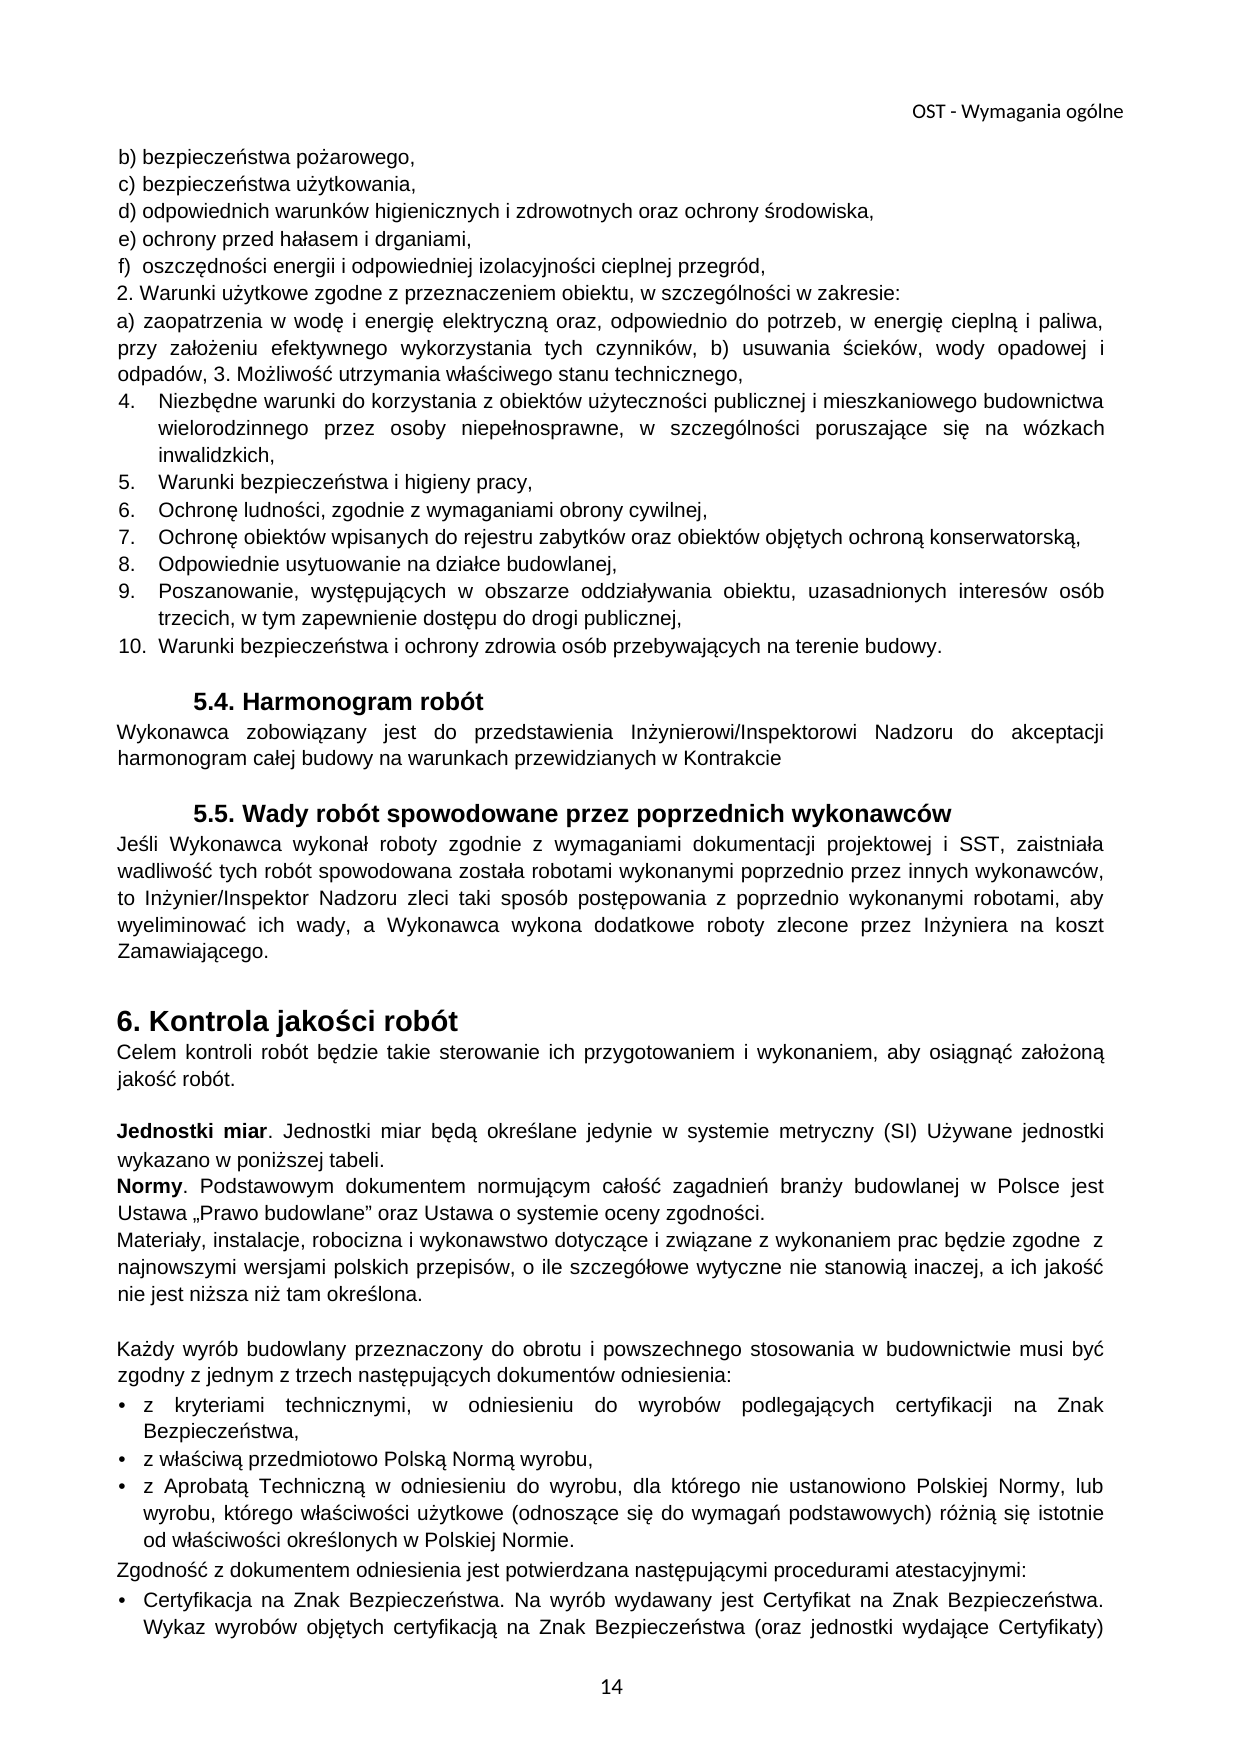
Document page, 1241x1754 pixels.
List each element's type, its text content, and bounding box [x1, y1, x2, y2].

text Jednostki miar. Jednostki miar będą określane jedynie w systemie metryczny (SI) Używane jednostki wykazano w poniższej tabeli. [116, 1122, 1105, 1173]
list z właściwą przedmiotowo Polską Normą wyrobu, [118, 1447, 1105, 1471]
list Warunki bezpieczeństwa i ochrony zdrowia osób przebywających na terenie budowy. [118, 633, 1105, 657]
text Każdy wyrób budowlany przeznaczony do obrotu i powszechnego stosowania w budownictwie musi być zgodny z jednym z trzech następujących dokumentów odniesienia: [116, 1336, 1105, 1387]
list bezpieczeństwa użytkowania, [118, 172, 1105, 196]
list Ochronę obiektów wpisanych do rejestru zabytków oraz obiektów objętych ochroną konserwatorską, [118, 525, 1105, 549]
text Wykonawca zobowiązany jest do przedstawienia Inżynierowi/Inspektorowi Nadzoru do akceptacji harmonogram całej budowy na warunkach przewidzianych w Kontrakcie [116, 719, 1105, 770]
list Niezbędne warunki do korzystania z obiektów użyteczności publicznej i mieszkaniowego budownictwa wielorodzinnego przez osoby niepełnosprawne, w szczególności poruszające się na wózkach inwalidzkich, [118, 389, 1105, 467]
list z kryteriami technicznymi, w odniesieniu do wyrobów podlegających certyfikacji na Znak Bezpieczeństwa, [118, 1393, 1105, 1443]
text 2. Warunki użytkowe zgodne z przeznaczeniem obiektu, w szczególności w zakresie: [116, 281, 1105, 305]
text Normy. Podstawowym dokumentem normującym całość zagadnień branży budowlanej w Polsce jest Ustawa „Prawo budowlane” oraz Ustawa o systemie oceny zgodności. [116, 1174, 1105, 1224]
text Celem kontroli robót będzie takie sterowanie ich przygotowaniem i wykonaniem, aby osiągnąć założoną jakość robót. [116, 1040, 1105, 1091]
text Zgodność z dokumentem odniesienia jest potwierdzana następującymi procedurami atestacyjnymi: [116, 1558, 1105, 1582]
list Ochronę ludności, zgodnie z wymaganiami obrony cywilnej, [118, 497, 1105, 521]
text Jeśli Wykonawca wykonał roboty zgodnie z wymaganiami dokumentacji projektowej i SST, zaistniała wadliwość tych robót spowodowana została robotami wykonanymi poprzednio przez innych wykonawców, to Inżynier/Inspektor Nadzoru zleci taki sposób postępowania z poprzednio wykonanymi robotami, aby wyeliminować ich wady, a Wykonawca wykona dodatkowe roboty zlecone przez Inżyniera na koszt Zamawiającego. [116, 832, 1105, 963]
list Odpowiednie usytuowanie na działce budowlanej, [118, 552, 1105, 576]
subtitle 6. Kontrola jakości robót [116, 1004, 1105, 1037]
text Materiały, instalacje, robocizna i wykonawstwo dotyczące i związane z wykonaniem prac będzie zgodne z najnowszymi wersjami polskich przepisów, o ile szczegółowe wytyczne nie stanowią inaczej, a ich jakość nie jest niższa niż tam określona. [116, 1228, 1105, 1305]
list oszczędności energii i odpowiedniej izolacyjności cieplnej przegród, [118, 254, 1105, 278]
list z Aprobatą Techniczną w odniesieniu do wyrobu, dla którego nie ustanowiono Polskiej Normy, lub wyrobu, którego właściwości użytkowe (odnoszące się do wymagań podstawowych) różnią się istotnie od właściwości określonych w Polskiej Normie. [118, 1474, 1105, 1551]
list ochrony przed hałasem i drganiami, [118, 227, 1105, 251]
list Warunki bezpieczeństwa i higieny pracy, [118, 470, 1105, 494]
list bezpieczeństwa pożarowego, [118, 145, 1105, 169]
list Harmonogram robót [193, 687, 1106, 715]
text a) zaopatrzenia w wodę i energię elektryczną oraz, odpowiednio do potrzeb, w energię cieplną i paliwa, przy założeniu efektywnego wykorzystania tych czynników, b) usuwania ścieków, wody opadowej i odpadów, 3. Możliwość utrzymania właściwego stanu technicznego, [116, 308, 1105, 386]
list Poszanowanie, występujących w obszarze oddziaływania obiektu, uzasadnionych interesów osób trzecich, w tym zapewnienie dostępu do drogi publicznej, [118, 579, 1105, 630]
list Wady robót spowodowane przez poprzednich wykonawców [193, 799, 1106, 828]
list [118, 1588, 1105, 1638]
list odpowiednich warunków higienicznych i zdrowotnych oraz ochrony środowiska, [118, 199, 1105, 223]
